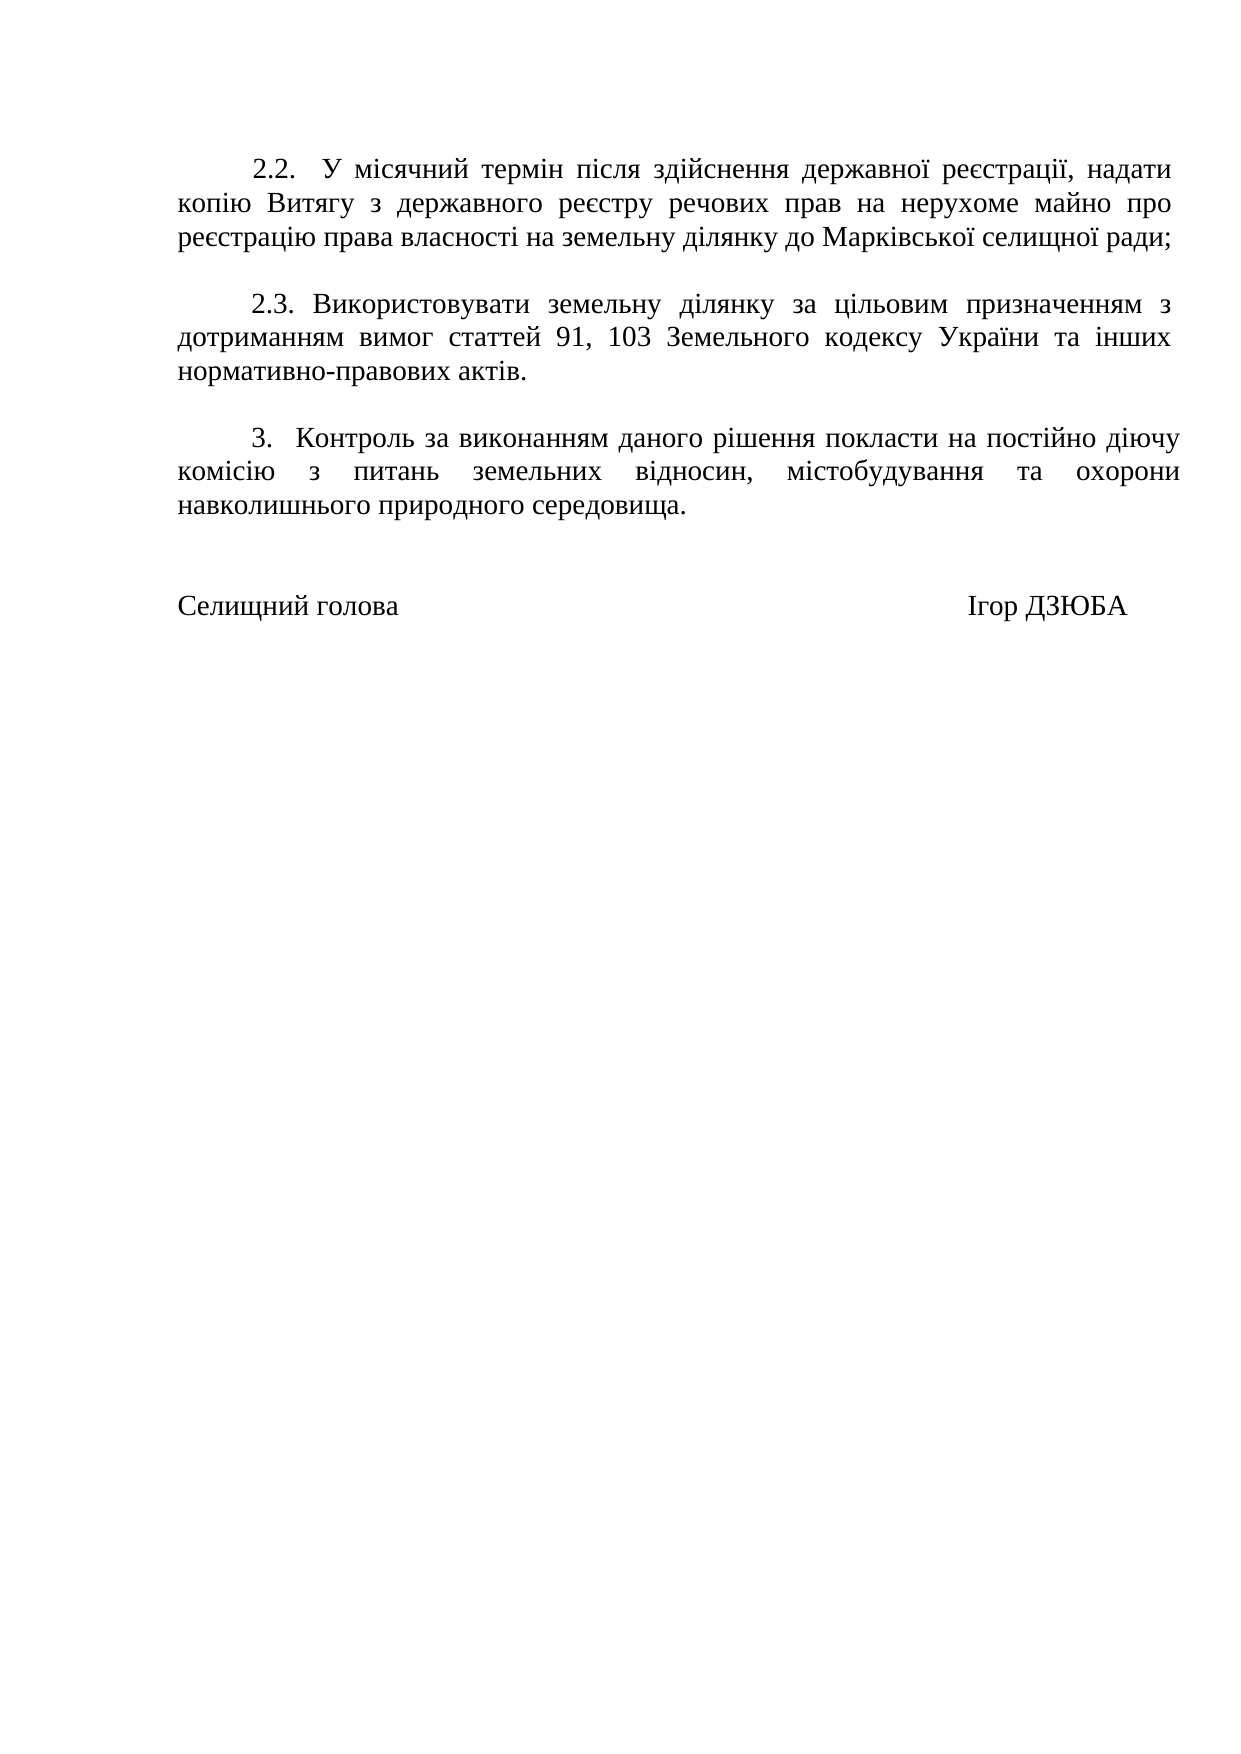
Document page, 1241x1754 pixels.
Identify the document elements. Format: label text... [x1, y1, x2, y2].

text 2.2. У місячний термін після здійснення державної реєстрації, надати копію Витягу з державного реєстру речових прав на нерухоме майно про реєстрацію права власності на земельну ділянку до Марківської селищної ради; [177, 152, 1172, 252]
text 2.3. Використовувати земельну ділянку за цільовим призначенням з дотриманням вимог статтей 91, 103 Земельного кодексу України та інших нормативно-правових актів. [177, 286, 1172, 386]
text Селищний голова Ігор ДЗЮБА [177, 588, 1181, 621]
list Контроль за виконанням даного рішення покласти на постійно діючу комісію з питань земельних відносин, містобудування та охорони навколишнього природного середовища. [177, 420, 1181, 521]
